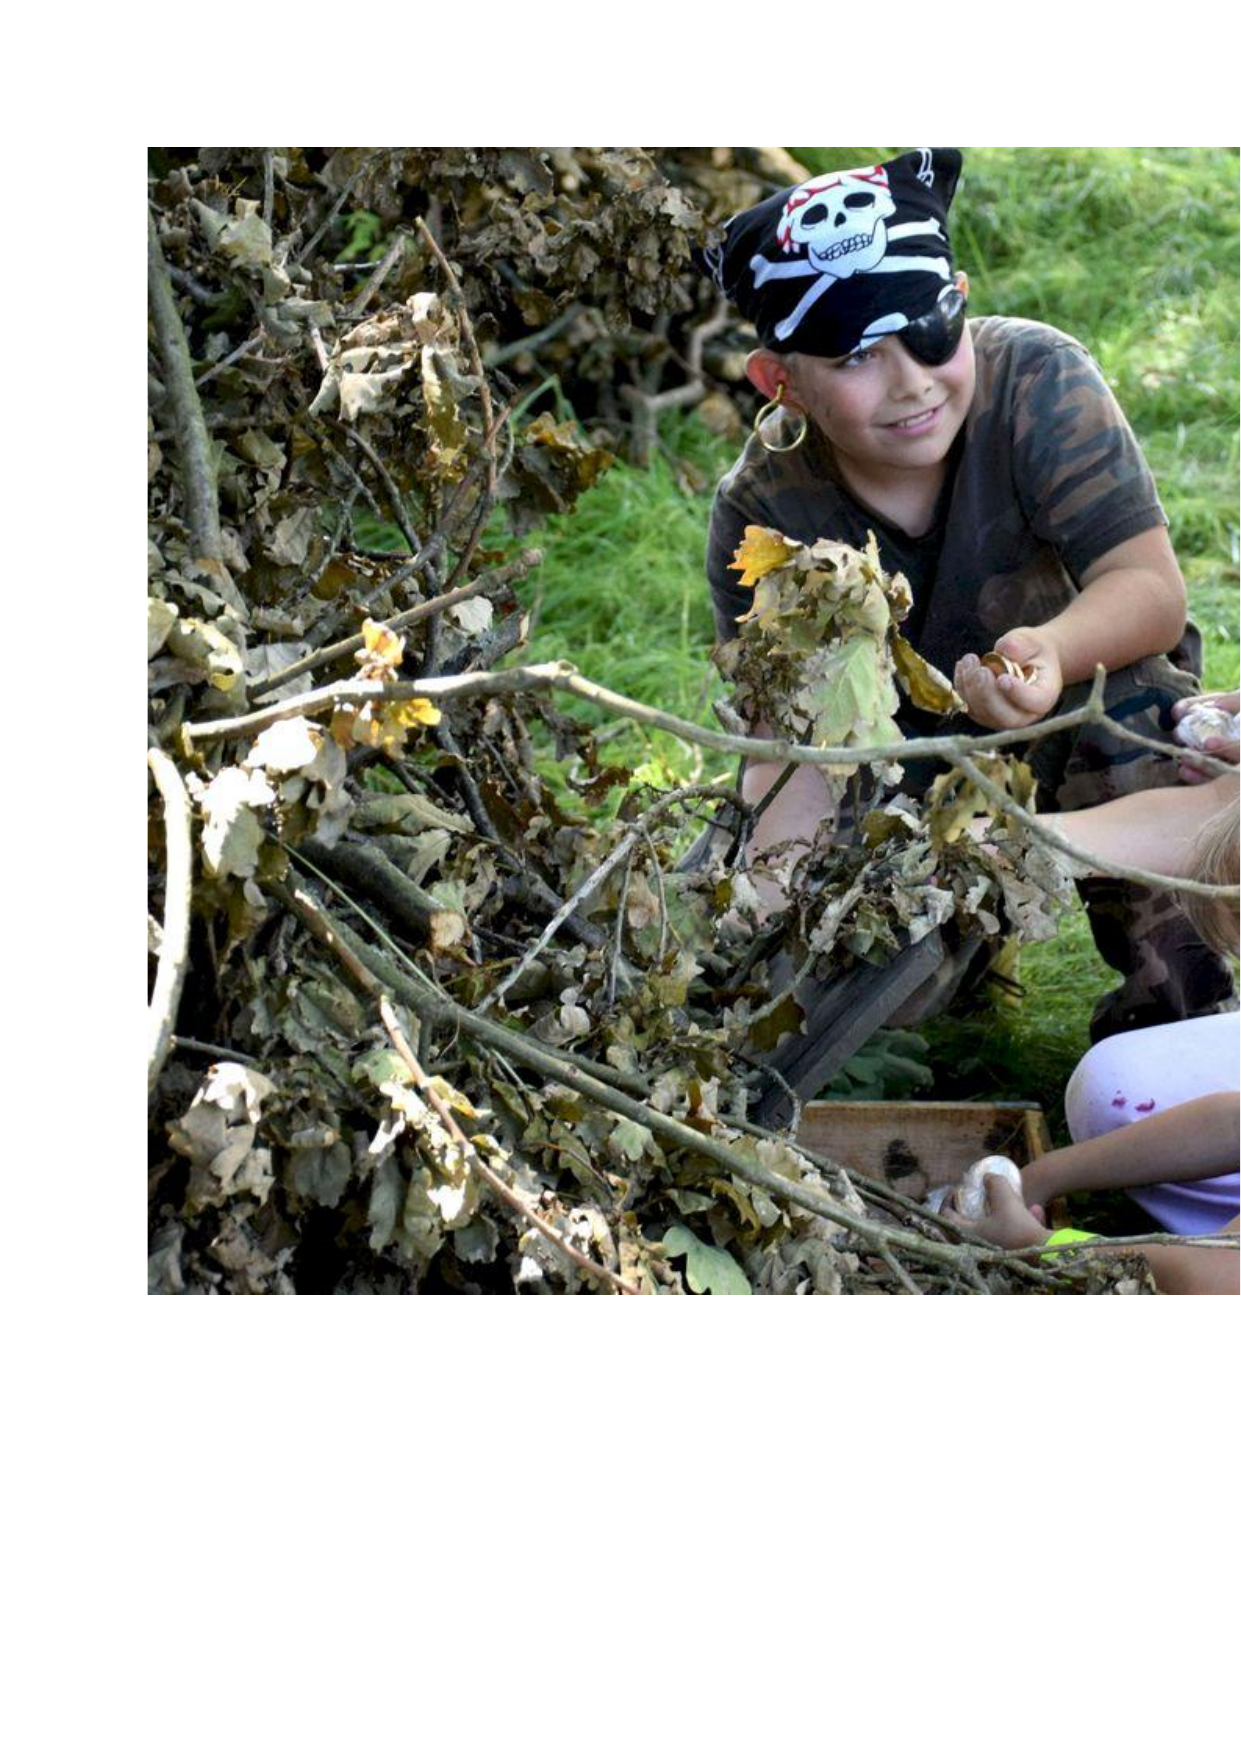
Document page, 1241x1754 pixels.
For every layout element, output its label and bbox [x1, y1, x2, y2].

picture [147, 147, 1241, 1295]
